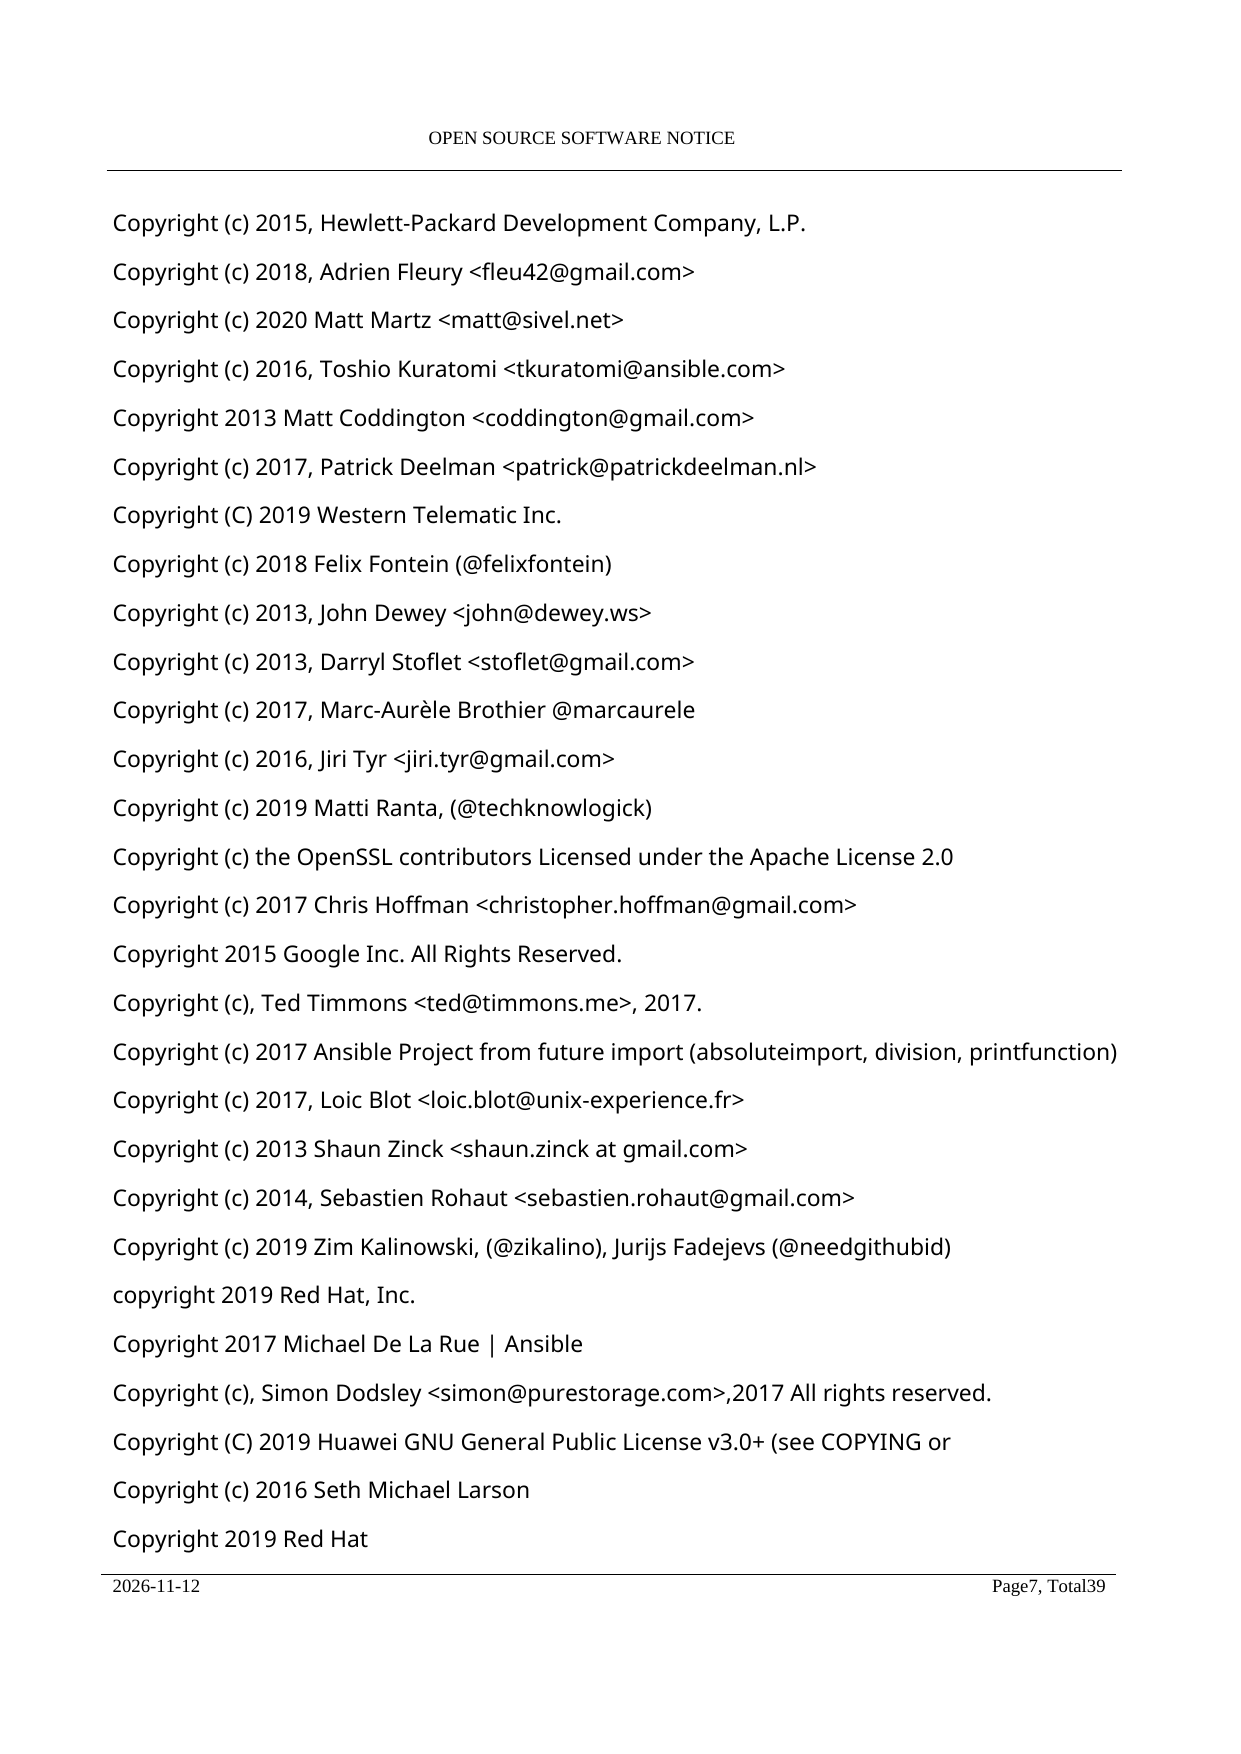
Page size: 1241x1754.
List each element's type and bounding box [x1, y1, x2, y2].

text [112, 206, 1128, 1555]
